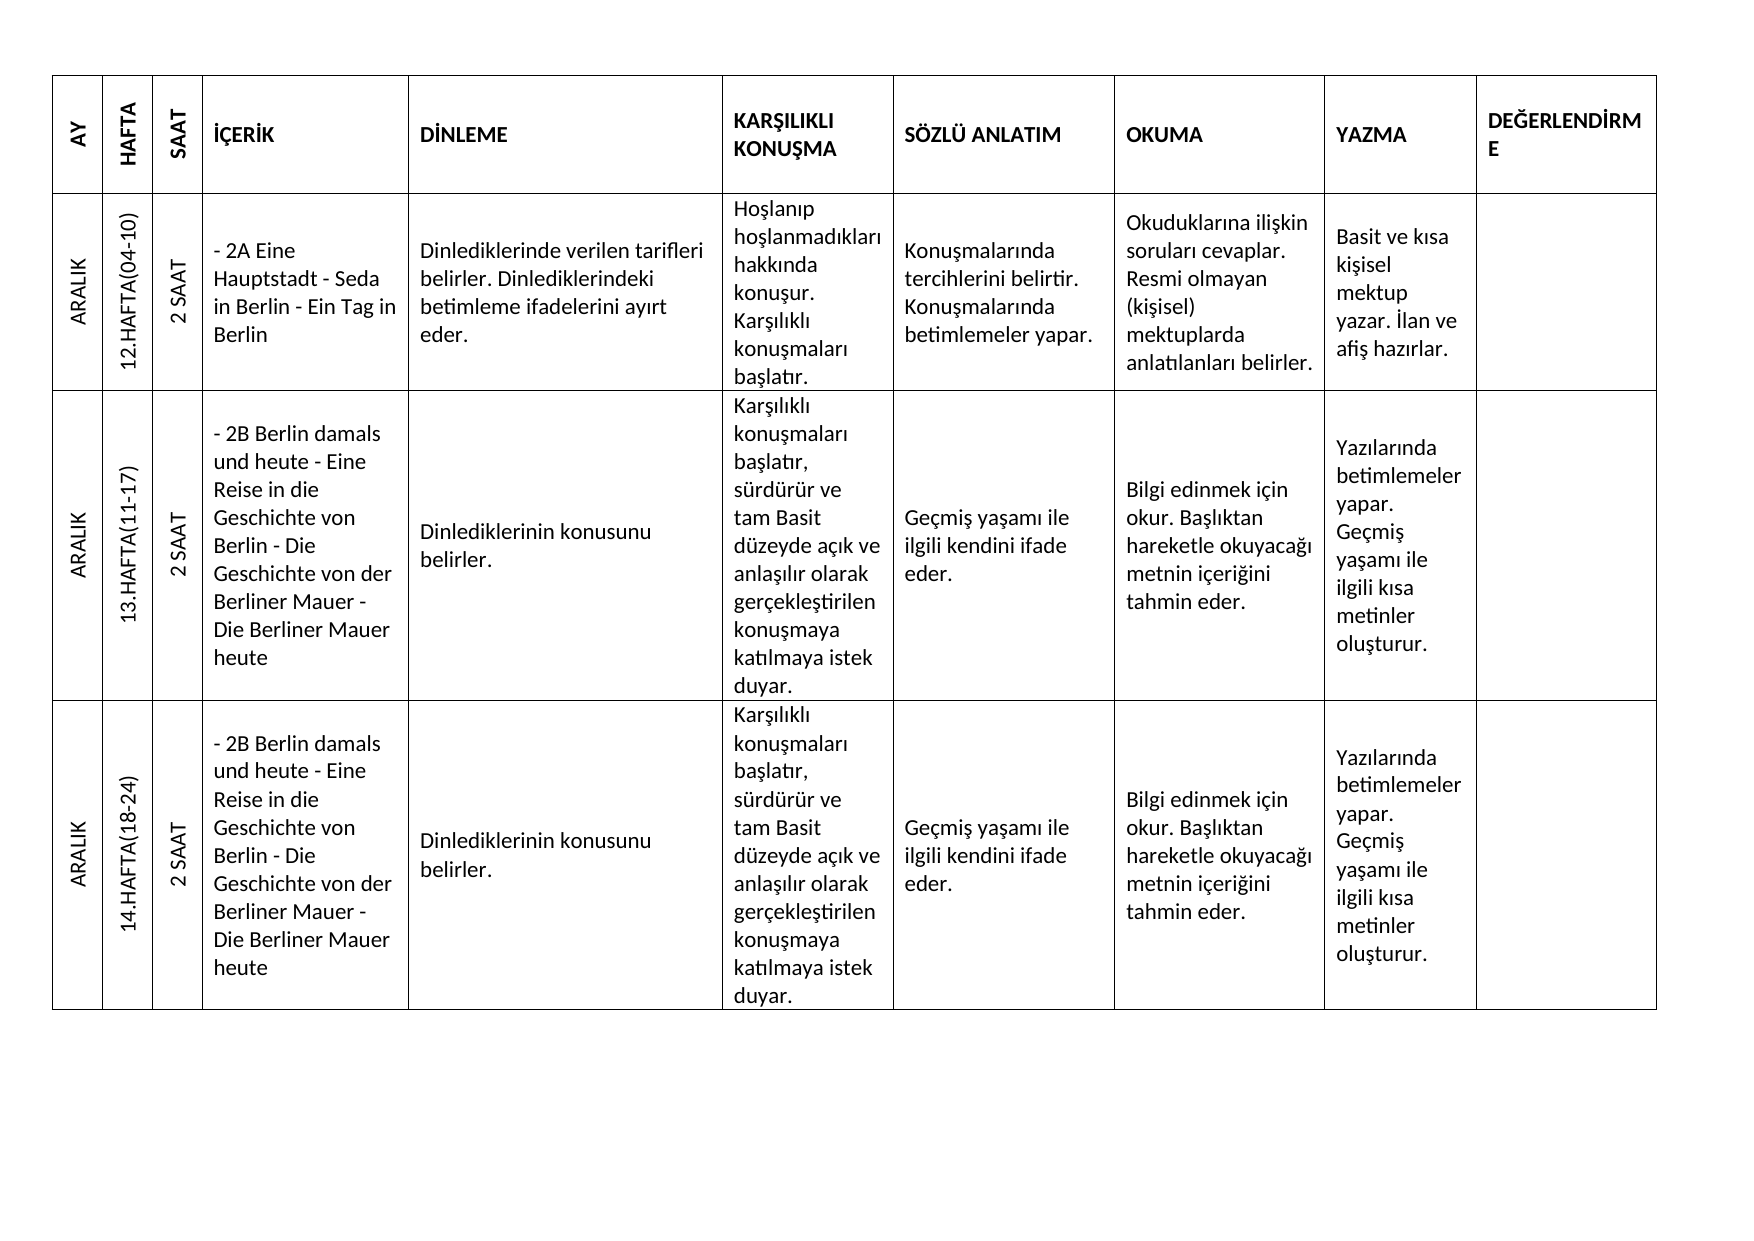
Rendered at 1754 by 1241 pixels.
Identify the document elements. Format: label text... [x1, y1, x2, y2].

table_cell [894, 194, 1114, 390]
table_cell Dinlediklerinin konusunu belirler. [409, 391, 722, 699]
table_header KARŞILIKLI KONUŞMA [723, 76, 893, 193]
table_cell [1325, 194, 1476, 390]
table_cell [1477, 194, 1656, 390]
table_cell Karşılıklı konuşmaları başlatır, sürdürür ve tam Basit düzeyde açık ve anlaşılır olarak gerçekleştirilen konuşmaya katılmaya istek duyar. [723, 391, 893, 699]
table_header HAFTA [103, 76, 152, 193]
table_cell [1115, 701, 1324, 1009]
table_cell 13.HAFTA(11-17) [103, 391, 152, 699]
table_cell 2 SAAT [153, 701, 202, 1009]
table_cell Yazılarında betimlemeler yapar. Geçmiş yaşamı ile ilgili kısa metinler oluşturur. [1325, 391, 1476, 699]
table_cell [409, 194, 722, 390]
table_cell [1115, 194, 1324, 390]
table_header SÖZLÜ ANLATIM [894, 76, 1114, 193]
table_cell Geçmiş yaşamı ile ilgili kendini ifade eder. [894, 391, 1114, 699]
table_header YAZMA [1325, 76, 1476, 193]
table_cell Bilgi edinmek için okur. Başlıktan hareketle okuyacağı metnin içeriğini tahmin eder. [1115, 391, 1324, 699]
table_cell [723, 701, 893, 1009]
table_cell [1325, 701, 1476, 1009]
table_cell ARALIK [53, 701, 102, 1009]
table_cell ARALIK [53, 194, 102, 390]
table_header SAAT [153, 76, 202, 193]
table_cell [1477, 701, 1656, 1009]
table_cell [894, 701, 1114, 1009]
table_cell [203, 701, 408, 1009]
table_header DEĞERLENDİRME [1477, 76, 1656, 193]
table_cell 2 SAAT [153, 391, 202, 699]
table_cell ARALIK [53, 391, 102, 699]
table_cell 12.HAFTA(04-10) [103, 194, 152, 390]
table_cell [1477, 391, 1656, 699]
table_header DİNLEME [409, 76, 722, 193]
table_header OKUMA [1115, 76, 1324, 193]
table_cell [723, 194, 893, 390]
table_cell 2 SAAT [153, 194, 202, 390]
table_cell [203, 194, 408, 390]
table_header AY [53, 76, 102, 193]
table_cell Dinlediklerinin konusunu belirler. [409, 701, 722, 1009]
table_cell 14.HAFTA(18-24) [103, 701, 152, 1009]
table_cell - 2B Berlin damals und heute - Eine Reise in die Geschichte von Berlin - Die Geschichte von der Berliner Mauer - Die Berliner Mauer heute [203, 391, 408, 699]
table_header İÇERİK [203, 76, 408, 193]
